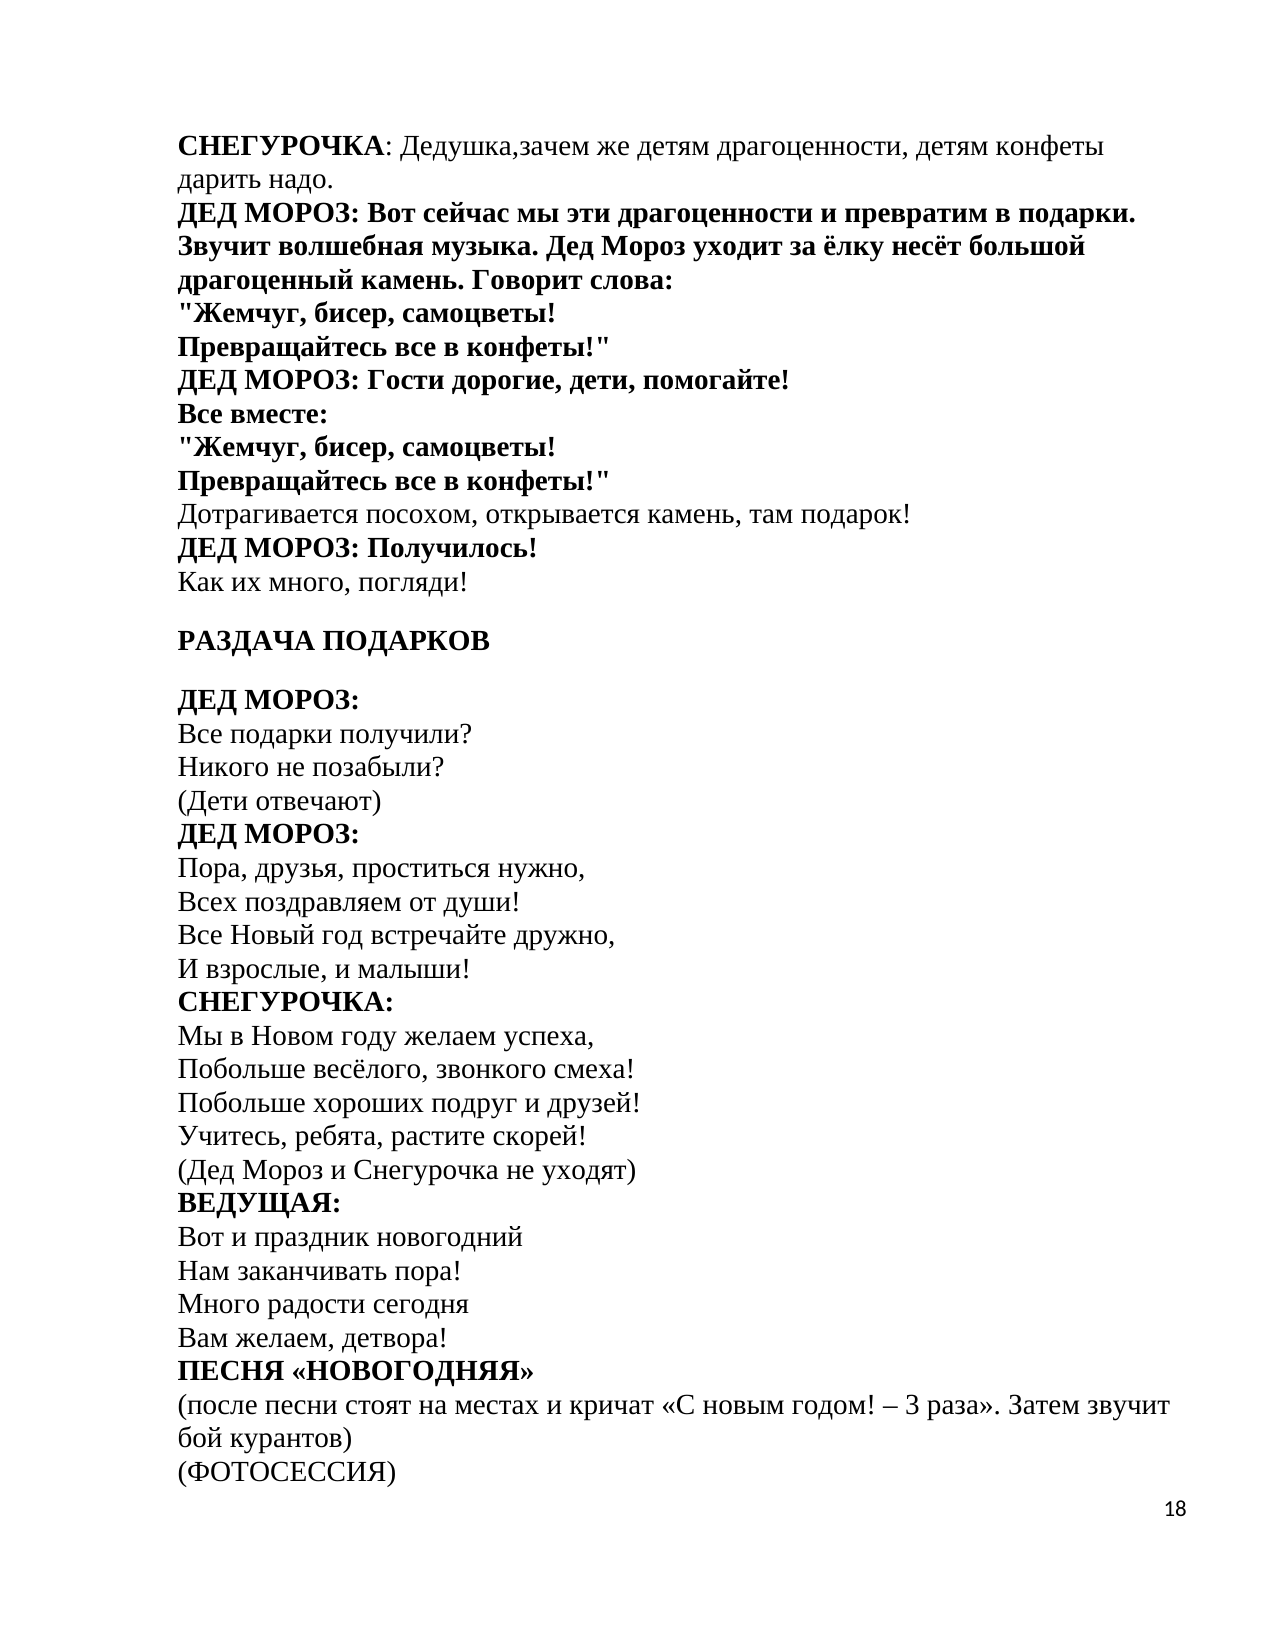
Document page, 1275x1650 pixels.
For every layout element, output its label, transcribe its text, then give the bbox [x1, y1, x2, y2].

text Нам заканчивать пора! [177, 1253, 1186, 1286]
text Вам желаем, детвора! [177, 1320, 1186, 1353]
text Все вместе: [177, 396, 1186, 429]
text "Жемчуг, бисер, самоцветы! [177, 429, 1186, 463]
text Побольше весёлого, звонкого смеха! [177, 1051, 1186, 1085]
text Вот и праздник новогодний [177, 1219, 1186, 1253]
text Пора, друзья, проститься нужно, [177, 850, 1186, 884]
text Много радости сегодня [177, 1286, 1186, 1320]
text СНЕГУРОЧКА: Дедушка,зачем же детям драгоценности, детям конфеты дарить надо. [177, 128, 1186, 195]
text Побольше хороших подруг и друзей! [177, 1085, 1186, 1118]
text И взрослые, и малыши! [177, 951, 1186, 984]
text Дотрагивается посохом, открывается камень, там подарок! [177, 497, 1186, 530]
text (Дед Мороз и Снегурочка не уходят) [177, 1152, 1186, 1186]
text ДЕД МОРОЗ: [177, 817, 1186, 850]
text Всех поздравляем от души! [177, 884, 1186, 917]
text ДЕД МОРОЗ: [177, 682, 1186, 716]
text ДЕД МОРОЗ: Гости дорогие, дети, помогайте! [177, 362, 1186, 396]
text Все Новый год встречайте дружно, [177, 917, 1186, 951]
text СНЕГУРОЧКА: [177, 984, 1186, 1018]
text (после песни стоят на местах и кричат «С новым годом! – 3 раза». Затем звучит бой курантов) [177, 1387, 1186, 1454]
text ДЕД МОРОЗ: Вот сейчас мы эти драгоценности и превратим в подарки. [177, 195, 1186, 228]
text (ФОТОСЕССИЯ) [177, 1454, 1186, 1487]
text ДЕД МОРОЗ: Получилось! [177, 530, 1186, 564]
text РАЗДАЧА ПОДАРКОВ [177, 623, 1186, 657]
text Превращайтесь все в конфеты!" [177, 329, 1186, 362]
text Звучит волшебная музыка. Дед Мороз уходит за ёлку несёт большой драгоценный камень. Говорит слова: [177, 228, 1186, 295]
text ВЕДУЩАЯ: [177, 1186, 1186, 1219]
text Как их много, погляди! [177, 564, 1186, 597]
text Мы в Новом году желаем успеха, [177, 1018, 1186, 1051]
text Все подарки получили? [177, 716, 1186, 749]
text (Дети отвечают) [177, 783, 1186, 817]
text Никого не позабыли? [177, 749, 1186, 783]
text "Жемчуг, бисер, самоцветы! [177, 295, 1186, 329]
text Учитесь, ребята, растите скорей! [177, 1118, 1186, 1152]
text Превращайтесь все в конфеты!" [177, 463, 1186, 497]
text ПЕСНЯ «НОВОГОДНЯЯ» [177, 1353, 1186, 1387]
